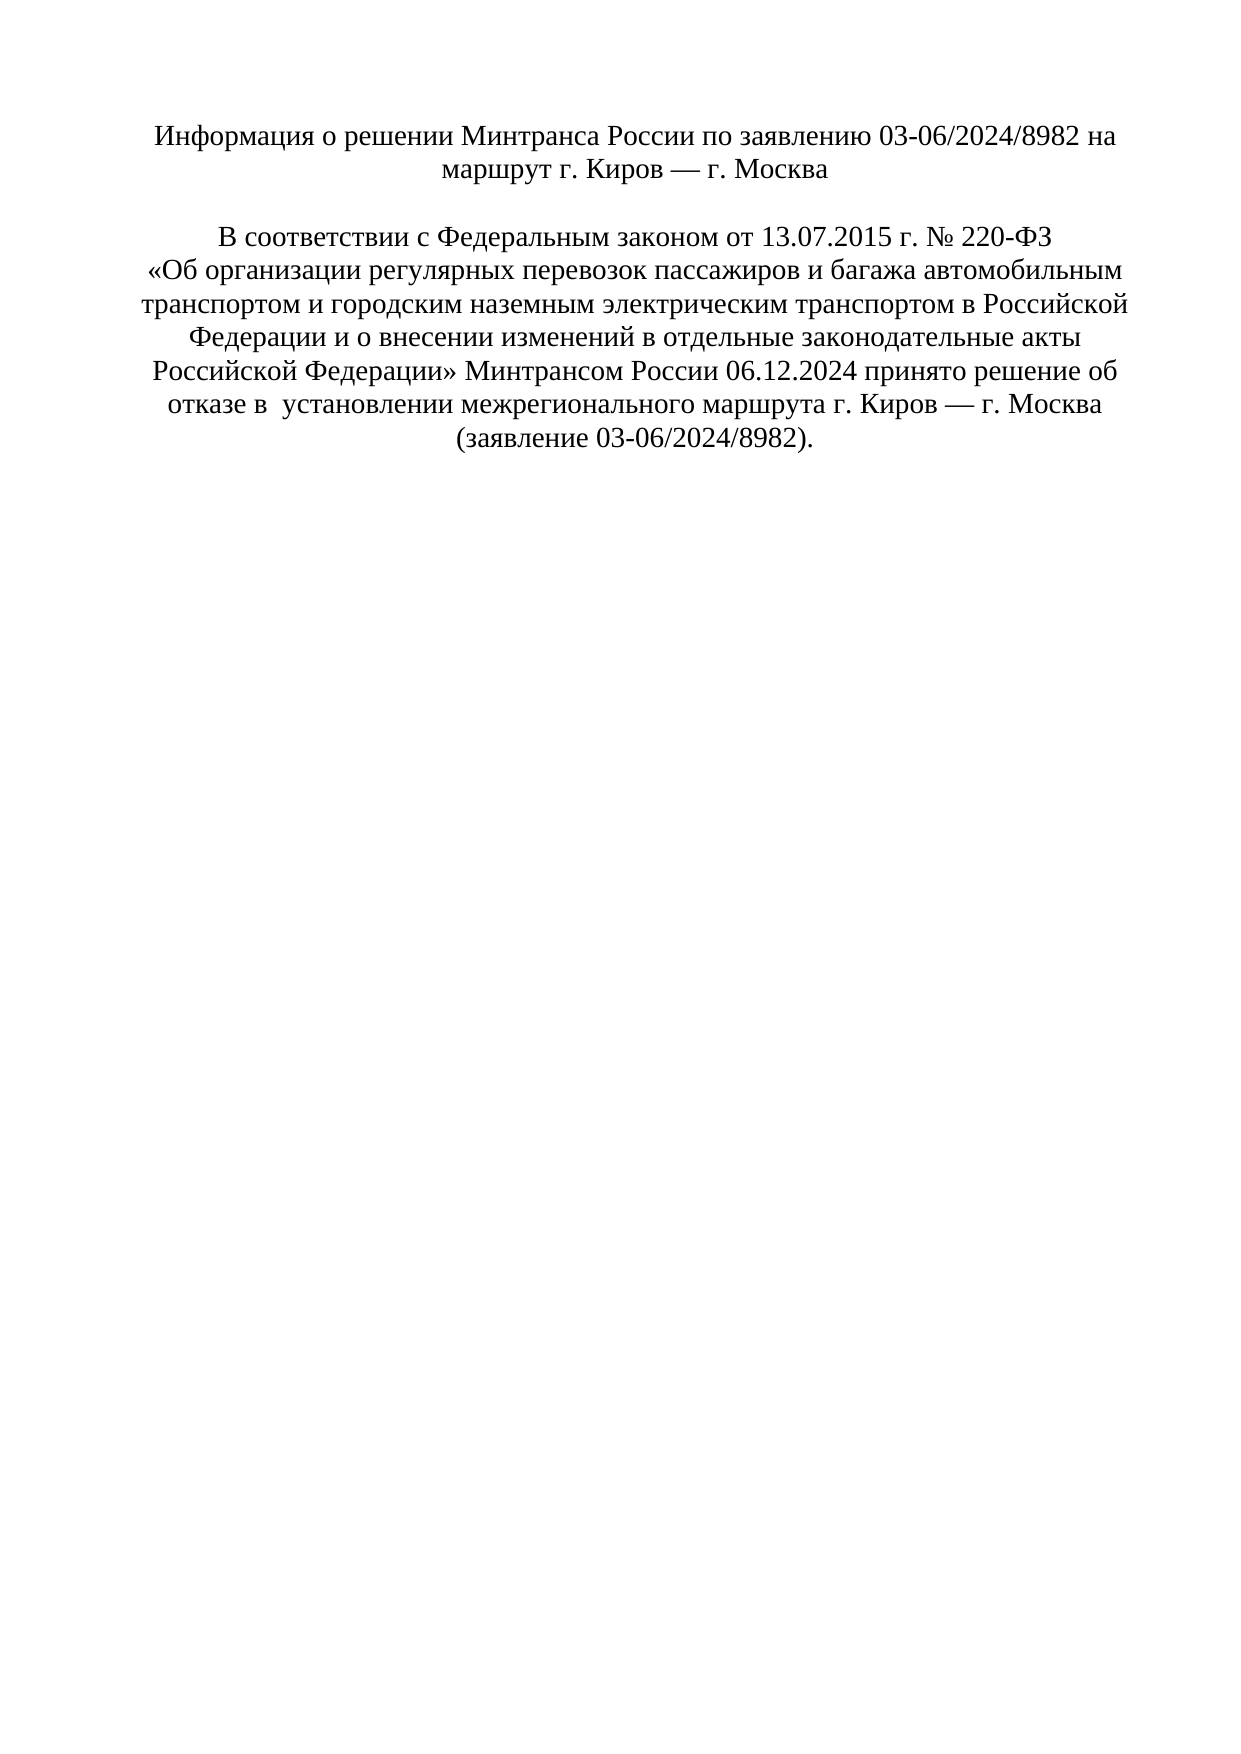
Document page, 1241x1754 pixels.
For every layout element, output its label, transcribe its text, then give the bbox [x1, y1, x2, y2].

text Информация о решении Минтранса России по заявлению 03-06/2024/8982 на маршрут г. Киров — г. Москва [118, 118, 1152, 185]
text В соответствии с Федеральным законом от 13.07.2015 г. № 220-ФЗ «Об организации регулярных перевозок пассажиров и багажа автомобильным транспортом и городским наземным электрическим транспортом в Российской Федерации и о внесении изменений в отдельные законодательные акты Российской Федерации» Минтрансом России 06.12.2024 принято решение об отказе в установлении межрегионального маршрута г. Киров — г. Москва (заявление 03-06/2024/8982). [118, 219, 1152, 453]
